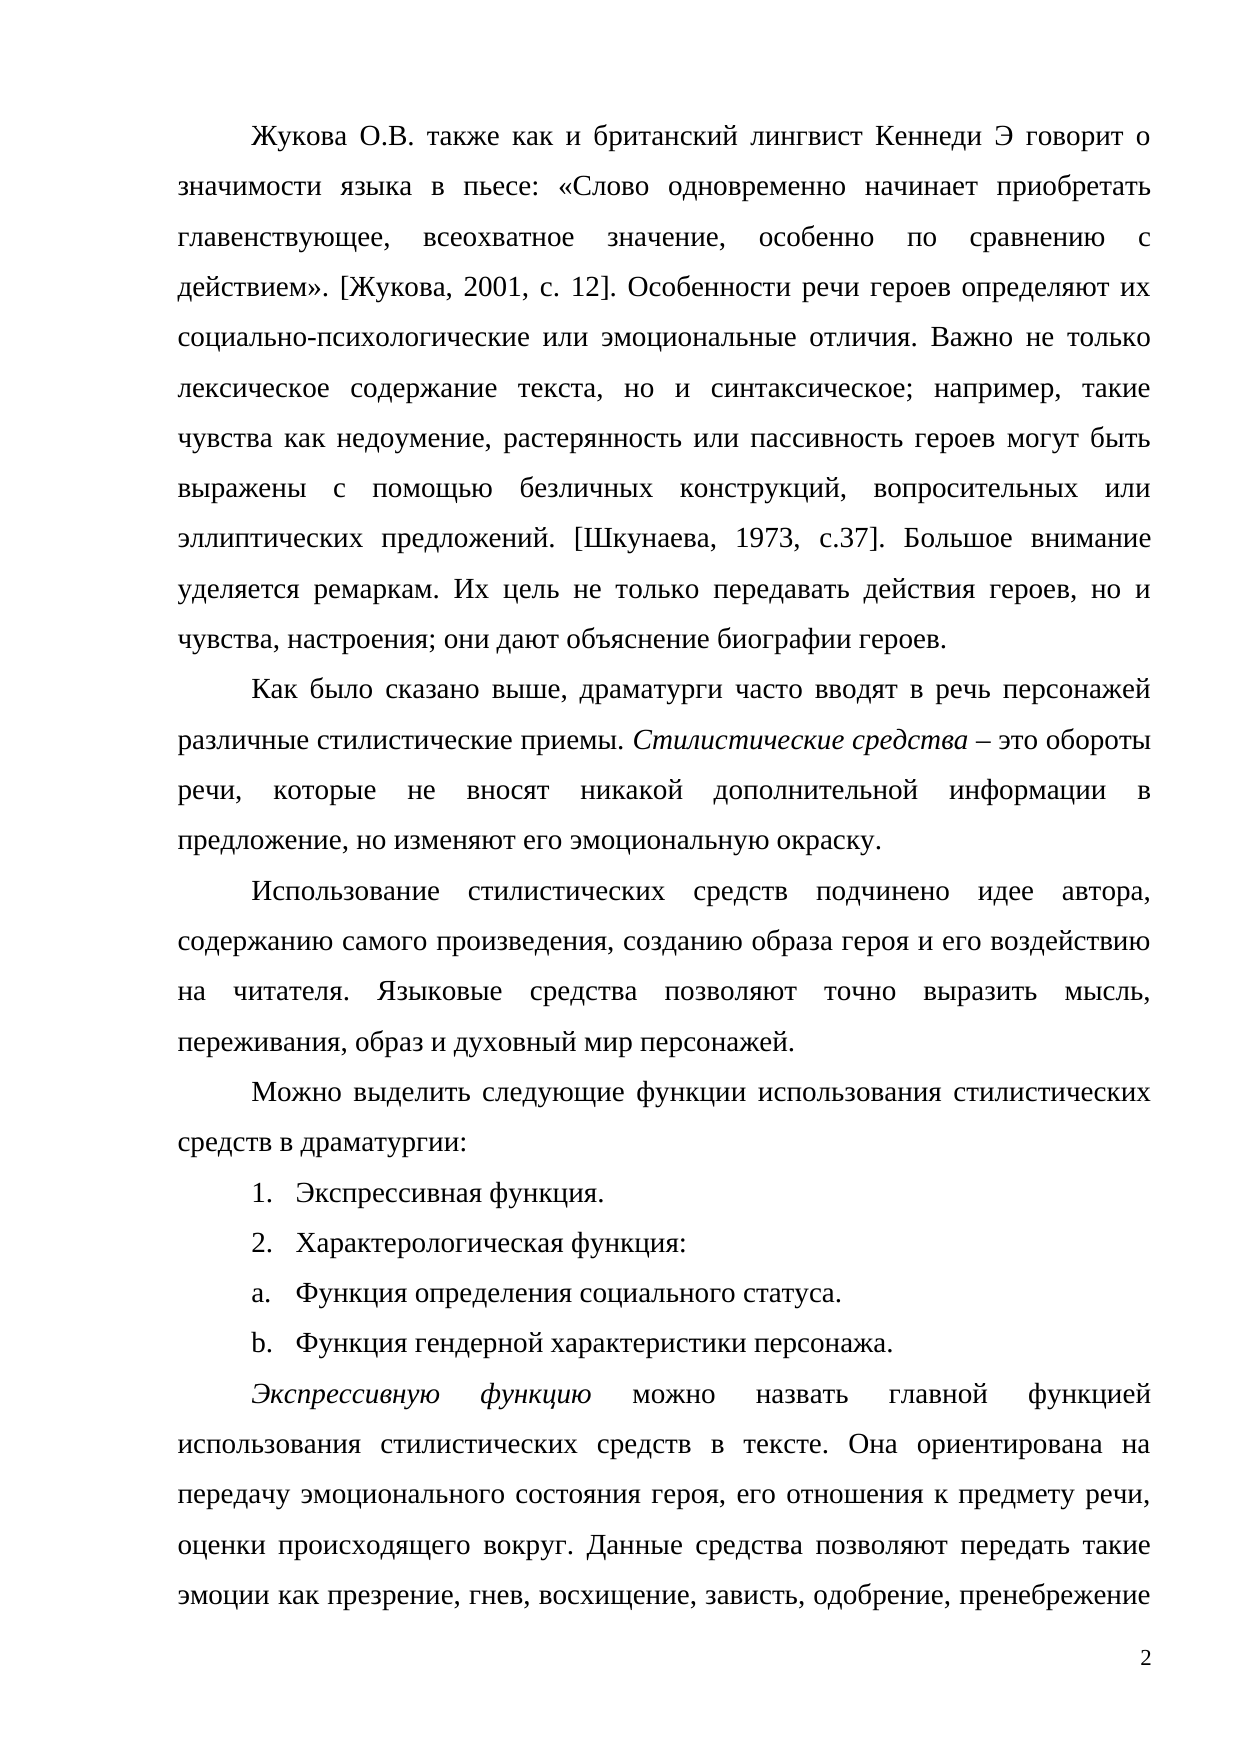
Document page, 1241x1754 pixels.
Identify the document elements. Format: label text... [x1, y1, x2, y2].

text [177, 1376, 1152, 1611]
list Экспрессивная функция. [177, 1175, 1152, 1208]
list Функция определения социального статуса. [177, 1275, 1152, 1309]
text Можно выделить следующие функции использования стилистических средств в драматургии: [177, 1074, 1152, 1158]
text Использование стилистических средств подчинено идее автора, содержанию самого произведения, созданию образа героя и его воздействию на читателя. Языковые средства позволяют точно выразить мысль, переживания, образ и духовный мир персонажей. [177, 873, 1152, 1057]
text Как было сказано выше, драматурги часто вводят в речь персонажей различные стилистические приемы. Стилистические средства – это обороты речи, которые не вносят никакой дополнительной информации в предложение, но изменяют его эмоциональную окраску. [177, 672, 1152, 856]
text Жукова О.В. также как и британский лингвист Кеннеди Э говорит о значимости языка в пьесе: «Слово одновременно начинает приобретать главенствующее, всеохватное значение, особенно по сравнению с действием». [Жукова, 2001, с. 12]. Особенности речи героев определяют их социально-психологические или эмоциональные отличия. Важно не только лексическое содержание текста, но и синтаксическое; например, такие чувства как недоумение, растерянность или пассивность героев могут быть выражены с помощью безличных конструкций, вопросительных или эллиптических предложений. [Шкунаева, 1973, c.37]. Большое внимание уделяется ремаркам. Их цель не только передавать действия героев, но и чувства, настроения; они дают объяснение биографии героев. [177, 118, 1152, 655]
list Функция гендерной характеристики персонажа. [177, 1326, 1152, 1359]
list Характерологическая функция: [177, 1225, 1152, 1258]
